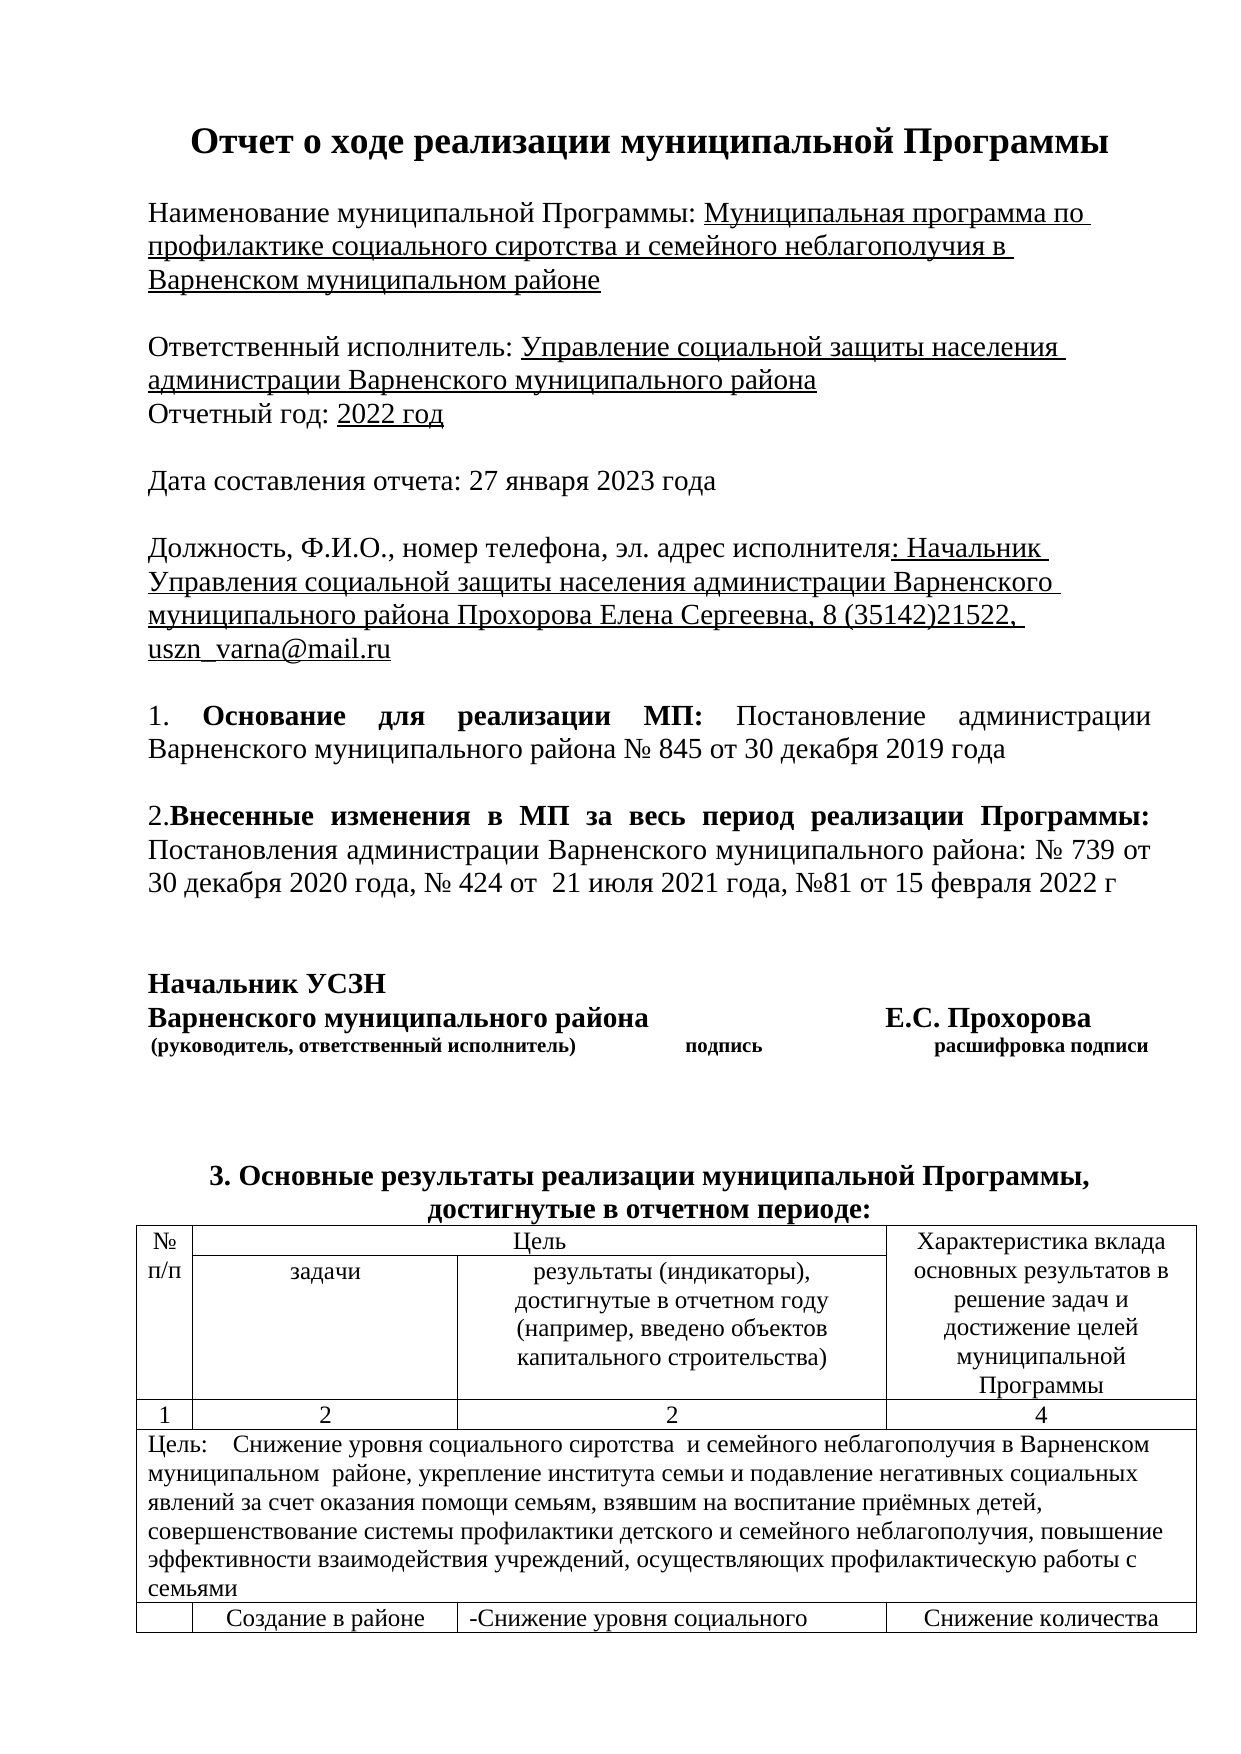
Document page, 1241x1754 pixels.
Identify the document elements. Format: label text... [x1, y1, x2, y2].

text Отчет о ходе реализации муниципальной Программы [148, 118, 1152, 161]
table_cell результаты (индикаторы), достигнутые в отчетном году (например, введено объектов капитального строительства) [458, 1256, 886, 1399]
table_cell [137, 1603, 192, 1632]
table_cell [887, 1603, 1196, 1632]
table_header Характеристика вклада основных результатов в решение задач и достижение целей муниципальной Программы [887, 1226, 1196, 1399]
table_cell 1 [137, 1400, 192, 1428]
table_cell 2 [458, 1400, 886, 1428]
text (руководитель, ответственный исполнитель) подпись расшифровка подписи [148, 1033, 1152, 1057]
text Варненского муниципального района Е.С. Прохорова [148, 1000, 1152, 1033]
text 3. Основные результаты реализации муниципальной Программы, достигнутые в отчетном периоде: [148, 1158, 1152, 1225]
table_header № п/п [137, 1226, 192, 1399]
text Отчетный год: 2022 год [148, 396, 1152, 429]
text Дата составления отчета: 27 января 2023 года [148, 463, 1152, 497]
text 1. Основание для реализации МП: Постановление администрации Варненского муниципального района № 845 от 30 декабря 2019 года [148, 698, 1152, 765]
text Наименование муниципальной Программы: Муниципальная программа по профилактике социального сиротства и семейного неблагополучия в Варненском муниципальном районе [148, 195, 1152, 295]
table_header Цель [193, 1226, 886, 1255]
text Должность, Ф.И.О., номер телефона, эл. адрес исполнителя: Начальник Управления социальной защиты населения администрации Варненского муниципального района Прохорова Елена Сергеевна, 8 (35142)21522, uszn_varna@mail.ru [148, 530, 1152, 664]
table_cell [458, 1603, 886, 1632]
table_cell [193, 1603, 457, 1632]
table_cell 4 [887, 1400, 1196, 1428]
text Ответственный исполнитель: Управление социальной защиты населения администрации Варненского муниципального района [148, 329, 1152, 396]
table_cell задачи [193, 1256, 457, 1399]
table_cell Цель: Снижение уровня социального сиротства и семейного неблагополучия в Варненском муниципальном районе, укрепление института семьи и подавление негативных социальных явлений за счет оказания помощи семьям, взявшим на воспитание приёмных детей, совершенствование системы профилактики детского и семейного неблагополучия, повышение эффективности взаимодействия учреждений, осуществляющих профилактическую работы с семьями [137, 1430, 1196, 1602]
text 2.Внесенные изменения в МП за весь период реализации Программы: Постановления администрации Варненского муниципального района: № 739 от 30 декабря 2020 года, № 424 от 21 июля 2021 года, №81 от 15 февраля 2022 г [148, 798, 1152, 899]
text Начальник УСЗН [148, 966, 1152, 1000]
table_cell 2 [193, 1400, 457, 1428]
